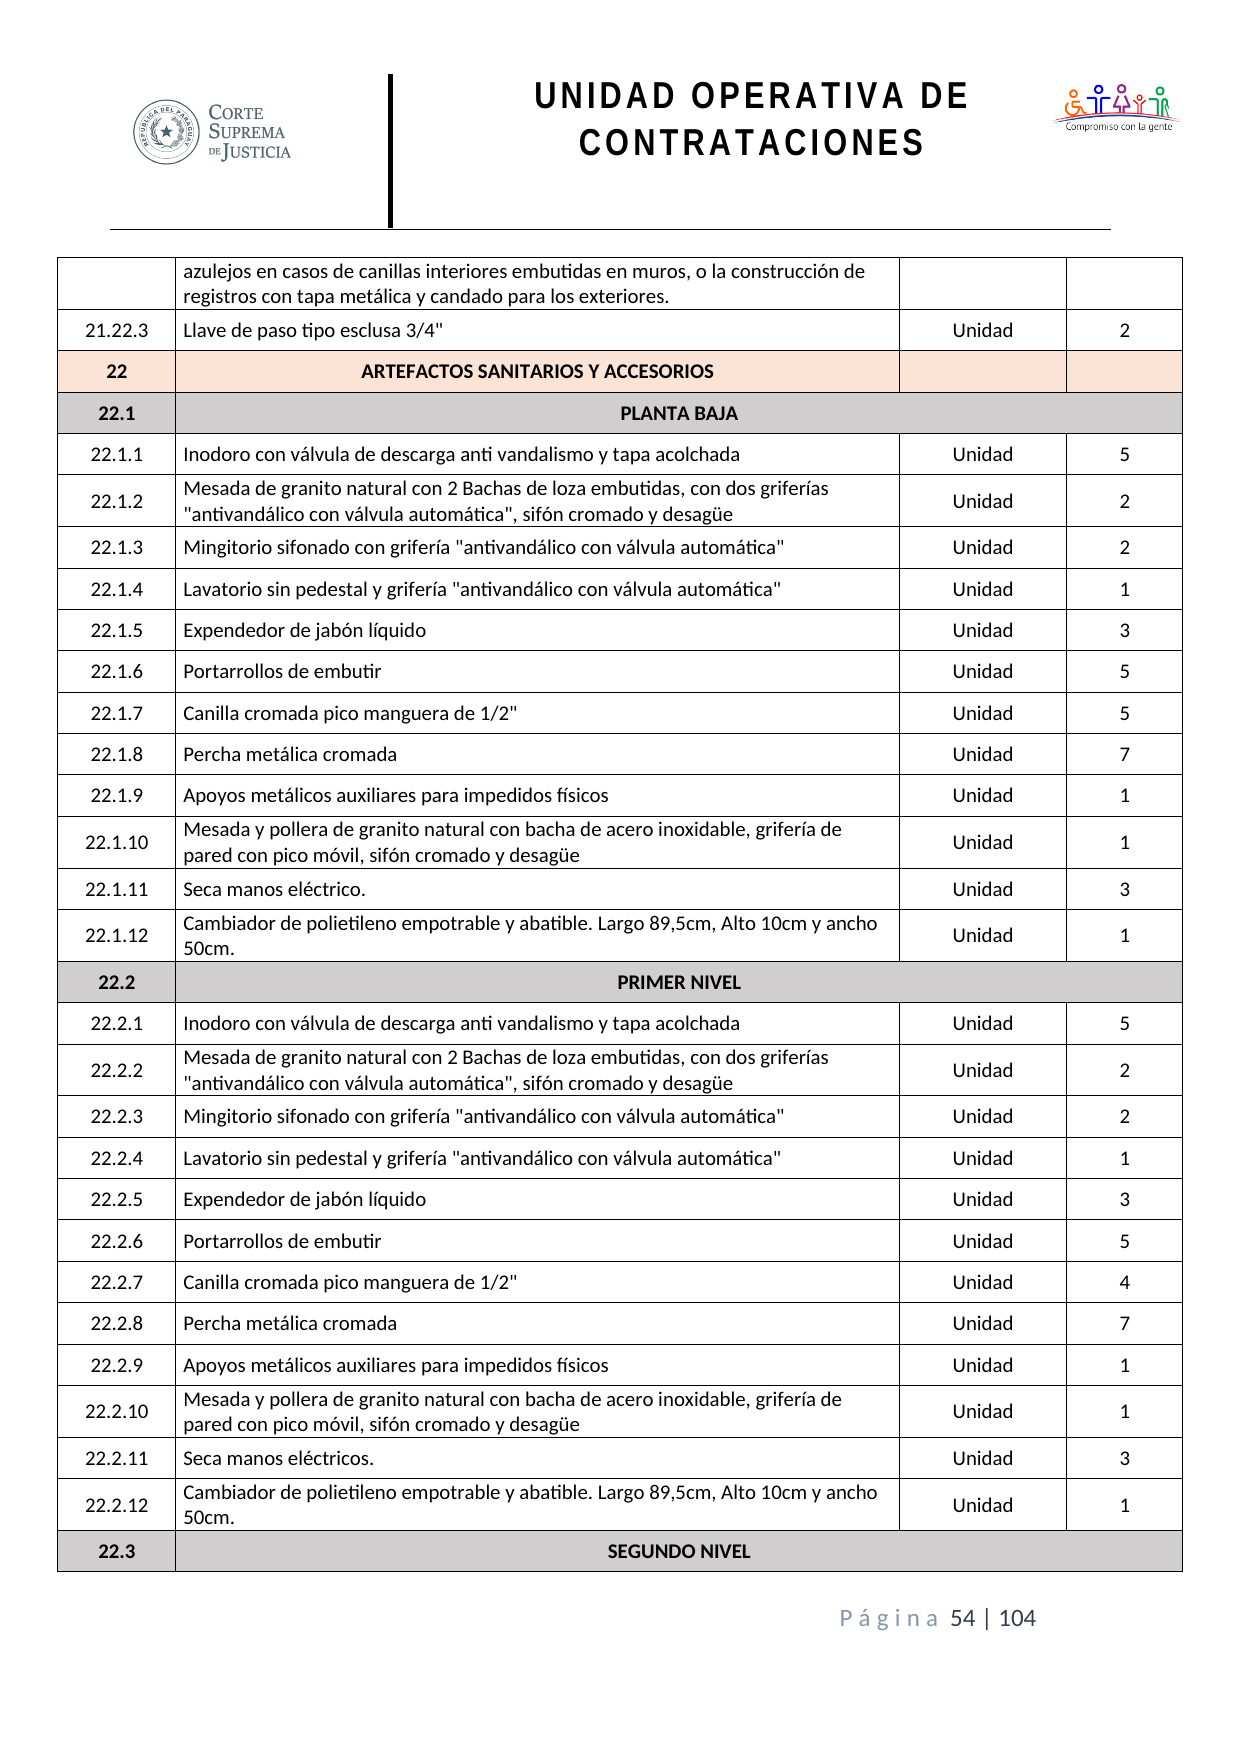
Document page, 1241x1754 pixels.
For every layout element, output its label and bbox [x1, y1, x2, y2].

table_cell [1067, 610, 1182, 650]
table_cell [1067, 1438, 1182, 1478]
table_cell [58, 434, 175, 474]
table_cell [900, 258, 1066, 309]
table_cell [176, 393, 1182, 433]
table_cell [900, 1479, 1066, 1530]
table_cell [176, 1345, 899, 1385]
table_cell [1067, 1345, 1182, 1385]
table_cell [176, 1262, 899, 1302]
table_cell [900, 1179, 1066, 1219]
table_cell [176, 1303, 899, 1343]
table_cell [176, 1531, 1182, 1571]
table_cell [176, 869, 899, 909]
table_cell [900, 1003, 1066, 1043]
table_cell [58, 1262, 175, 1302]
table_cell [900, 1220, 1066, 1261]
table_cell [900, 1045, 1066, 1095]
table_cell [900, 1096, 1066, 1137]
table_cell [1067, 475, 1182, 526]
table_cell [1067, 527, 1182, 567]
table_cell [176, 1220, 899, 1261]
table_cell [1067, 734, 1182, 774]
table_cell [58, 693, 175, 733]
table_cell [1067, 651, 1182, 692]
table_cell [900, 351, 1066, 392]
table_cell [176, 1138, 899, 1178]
picture [117, 73, 310, 191]
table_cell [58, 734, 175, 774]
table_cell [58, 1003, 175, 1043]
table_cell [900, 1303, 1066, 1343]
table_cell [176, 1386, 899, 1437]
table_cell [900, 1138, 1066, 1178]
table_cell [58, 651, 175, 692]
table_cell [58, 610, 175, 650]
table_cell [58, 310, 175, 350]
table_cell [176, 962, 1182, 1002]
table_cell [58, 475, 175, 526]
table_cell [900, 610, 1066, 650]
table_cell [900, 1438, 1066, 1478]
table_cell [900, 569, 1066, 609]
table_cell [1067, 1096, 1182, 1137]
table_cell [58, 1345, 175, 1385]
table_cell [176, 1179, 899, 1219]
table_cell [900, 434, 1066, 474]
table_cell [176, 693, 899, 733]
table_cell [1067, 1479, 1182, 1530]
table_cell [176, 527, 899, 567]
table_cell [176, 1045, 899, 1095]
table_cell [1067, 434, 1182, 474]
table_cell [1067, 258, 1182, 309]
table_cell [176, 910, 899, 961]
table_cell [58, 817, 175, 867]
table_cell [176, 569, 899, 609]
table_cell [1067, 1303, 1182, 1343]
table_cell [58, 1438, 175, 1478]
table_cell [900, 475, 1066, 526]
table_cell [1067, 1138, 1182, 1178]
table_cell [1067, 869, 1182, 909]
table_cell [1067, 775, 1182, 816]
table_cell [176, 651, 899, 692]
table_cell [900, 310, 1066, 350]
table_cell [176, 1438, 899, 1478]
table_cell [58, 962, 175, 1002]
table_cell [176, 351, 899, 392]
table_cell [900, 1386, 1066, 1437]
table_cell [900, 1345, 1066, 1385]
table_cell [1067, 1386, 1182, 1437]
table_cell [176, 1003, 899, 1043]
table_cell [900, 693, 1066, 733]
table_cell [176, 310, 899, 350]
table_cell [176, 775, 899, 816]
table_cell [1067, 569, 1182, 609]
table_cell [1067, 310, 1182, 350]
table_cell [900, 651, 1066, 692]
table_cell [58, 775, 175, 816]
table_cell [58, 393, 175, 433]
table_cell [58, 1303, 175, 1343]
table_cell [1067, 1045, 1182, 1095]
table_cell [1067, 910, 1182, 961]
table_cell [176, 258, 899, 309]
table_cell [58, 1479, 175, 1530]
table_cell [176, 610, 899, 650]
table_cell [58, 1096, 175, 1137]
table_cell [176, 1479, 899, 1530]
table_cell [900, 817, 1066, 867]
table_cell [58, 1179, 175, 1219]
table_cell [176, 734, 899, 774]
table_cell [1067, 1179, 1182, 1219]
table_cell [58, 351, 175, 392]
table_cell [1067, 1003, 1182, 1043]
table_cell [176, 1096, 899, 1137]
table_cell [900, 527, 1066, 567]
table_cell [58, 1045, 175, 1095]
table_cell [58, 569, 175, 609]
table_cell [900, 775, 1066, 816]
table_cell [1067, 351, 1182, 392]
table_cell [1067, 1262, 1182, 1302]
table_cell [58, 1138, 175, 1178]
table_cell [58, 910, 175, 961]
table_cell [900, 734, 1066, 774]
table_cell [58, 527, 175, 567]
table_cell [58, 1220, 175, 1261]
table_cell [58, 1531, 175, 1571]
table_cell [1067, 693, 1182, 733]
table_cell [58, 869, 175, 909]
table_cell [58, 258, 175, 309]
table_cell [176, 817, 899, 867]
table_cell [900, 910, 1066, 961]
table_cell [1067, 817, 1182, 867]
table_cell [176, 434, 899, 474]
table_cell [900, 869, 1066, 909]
picture [1050, 81, 1183, 132]
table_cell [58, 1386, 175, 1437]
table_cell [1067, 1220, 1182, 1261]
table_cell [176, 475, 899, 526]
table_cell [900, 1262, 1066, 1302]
